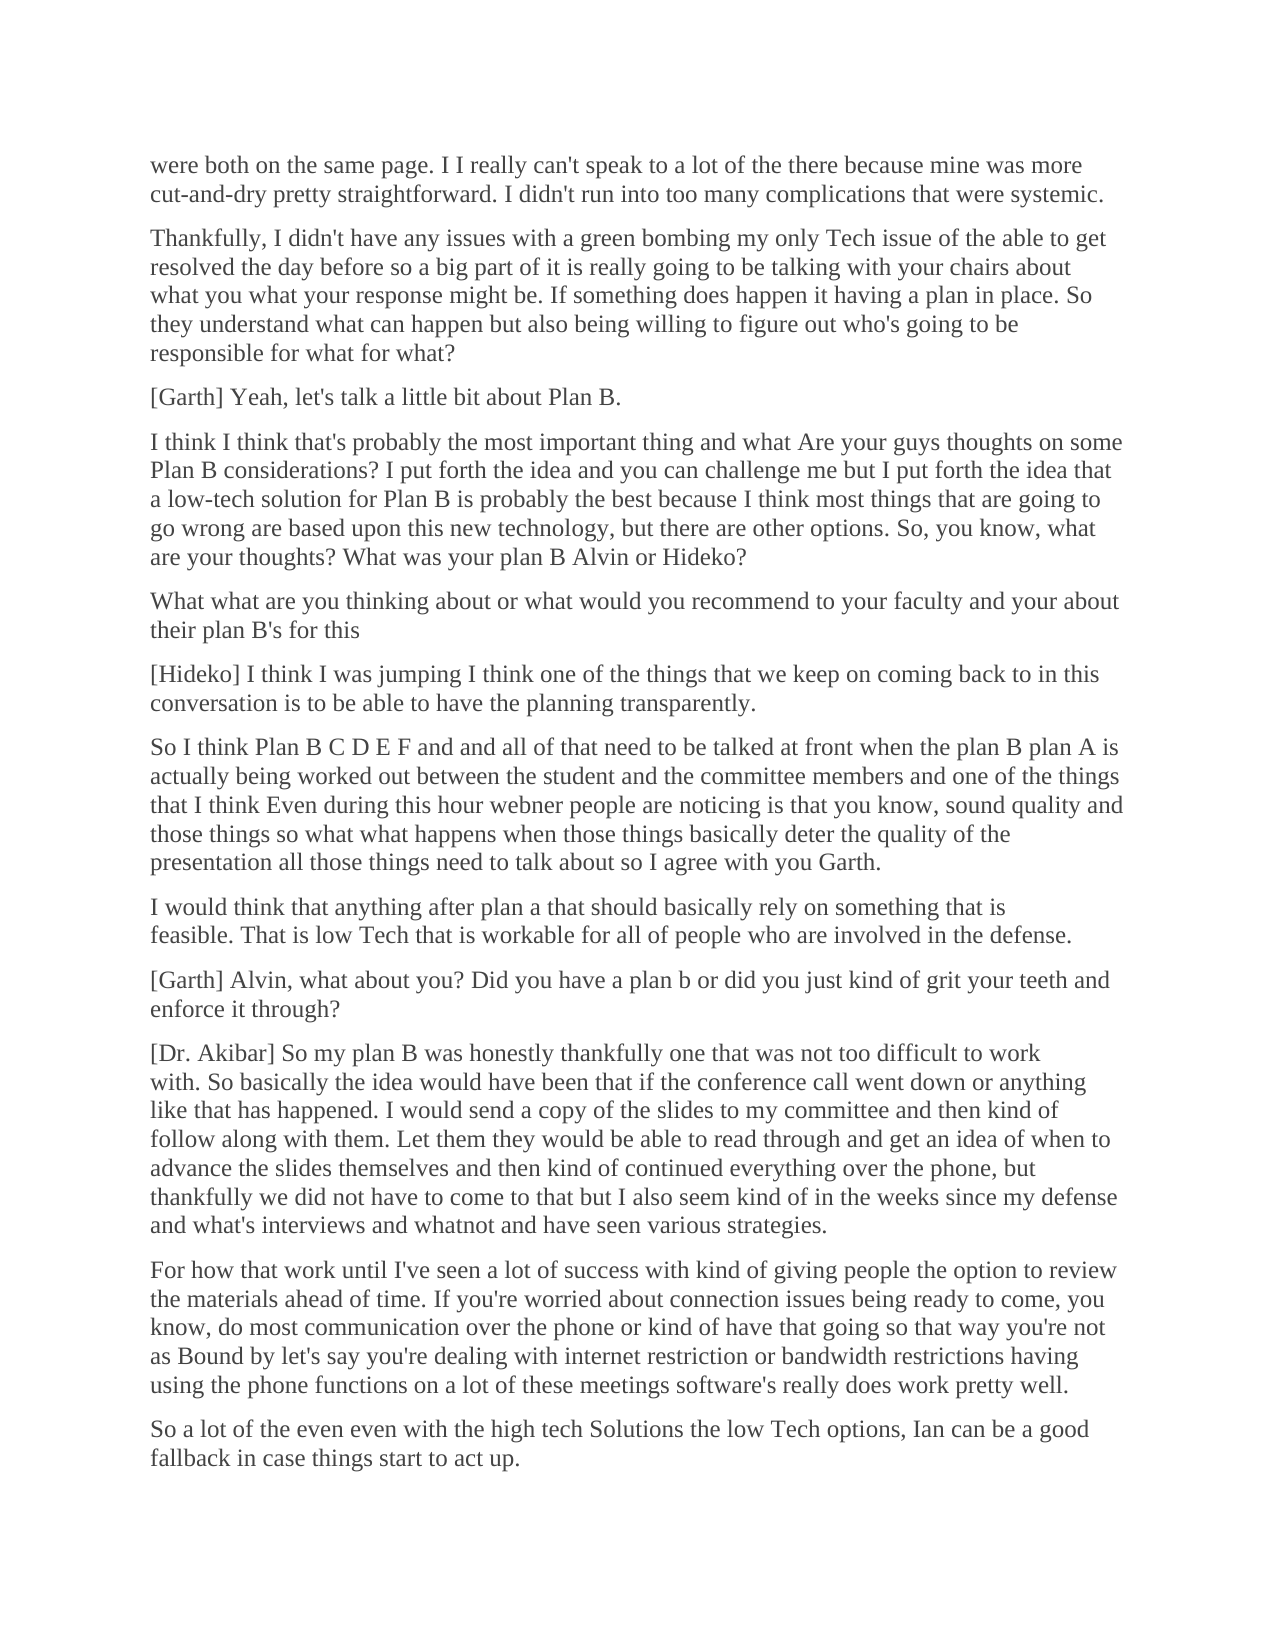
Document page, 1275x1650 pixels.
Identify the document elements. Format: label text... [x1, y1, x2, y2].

text Thankfully, I didn't have any issues with a green bombing my only Tech issue of the able to get resolved the day before so a big part of it is really going to be talking with your chairs about what you what your response might be. If something does happen it having a plan in place. So they understand what can happen but also being willing to figure out who's going to be responsible for what for what? [150, 223, 1125, 367]
text What what are you thinking about or what would you recommend to your faculty and your about their plan B's for this [150, 586, 1125, 644]
text [Hideko] I think I was jumping I think one of the things that we keep on coming back to in this conversation is to be able to have the planning transparently. [150, 659, 1125, 717]
text [Garth] Alvin, what about you? Did you have a plan b or did you just kind of grit your teeth and enforce it through? [150, 965, 1125, 1022]
text I would think that anything after plan a that should basically rely on something that is feasible. That is low Tech that is workable for all of people who are involved in the defense. [150, 892, 1125, 949]
text [Garth] Yeah, let's talk a little bit about Plan B. [150, 382, 1125, 411]
text So a lot of the even even with the high tech Solutions the low Tech options, Ian can be a good fallback in case things start to act up. [150, 1414, 1125, 1472]
text For how that work until I've seen a lot of success with kind of giving people the option to review the materials ahead of time. If you're worried about connection issues being ready to come, you know, do most communication over the phone or kind of have that going so that way you're not as Bound by let's say you're dealing with internet restriction or bandwidth restrictions having using the phone functions on a lot of these meetings software's really does work pretty well. [150, 1255, 1125, 1399]
text [Dr. Akibar] So my plan B was honestly thankfully one that was not too difficult to work with. So basically the idea would have been that if the conference call went down or anything like that has happened. I would send a copy of the slides to my committee and then kind of follow along with them. Let them they would be able to read through and get an idea of when to advance the slides themselves and then kind of continued everything over the phone, but thankfully we did not have to come to that but I also seem kind of in the weeks since my defense and what's interviews and whatnot and have seen various strategies. [150, 1038, 1125, 1239]
text I think I think that's probably the most important thing and what Are your guys thoughts on some Plan B considerations? I put forth the idea and you can challenge me but I put forth the idea that a low-tech solution for Plan B is probably the best because I think most things that are going to go wrong are based upon this new technology, but there are other options. So, you know, what are your thoughts? What was your plan B Alvin or Hideko? [150, 427, 1125, 571]
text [150, 150, 1125, 207]
text So I think Plan B C D E F and and all of that need to be talked at front when the plan B plan A is actually being worked out between the student and the committee members and one of the things that I think Even during this hour webner people are noticing is that you know, sound quality and those things so what what happens when those things basically deter the quality of the presentation all those things need to talk about so I agree with you Garth. [150, 732, 1125, 876]
